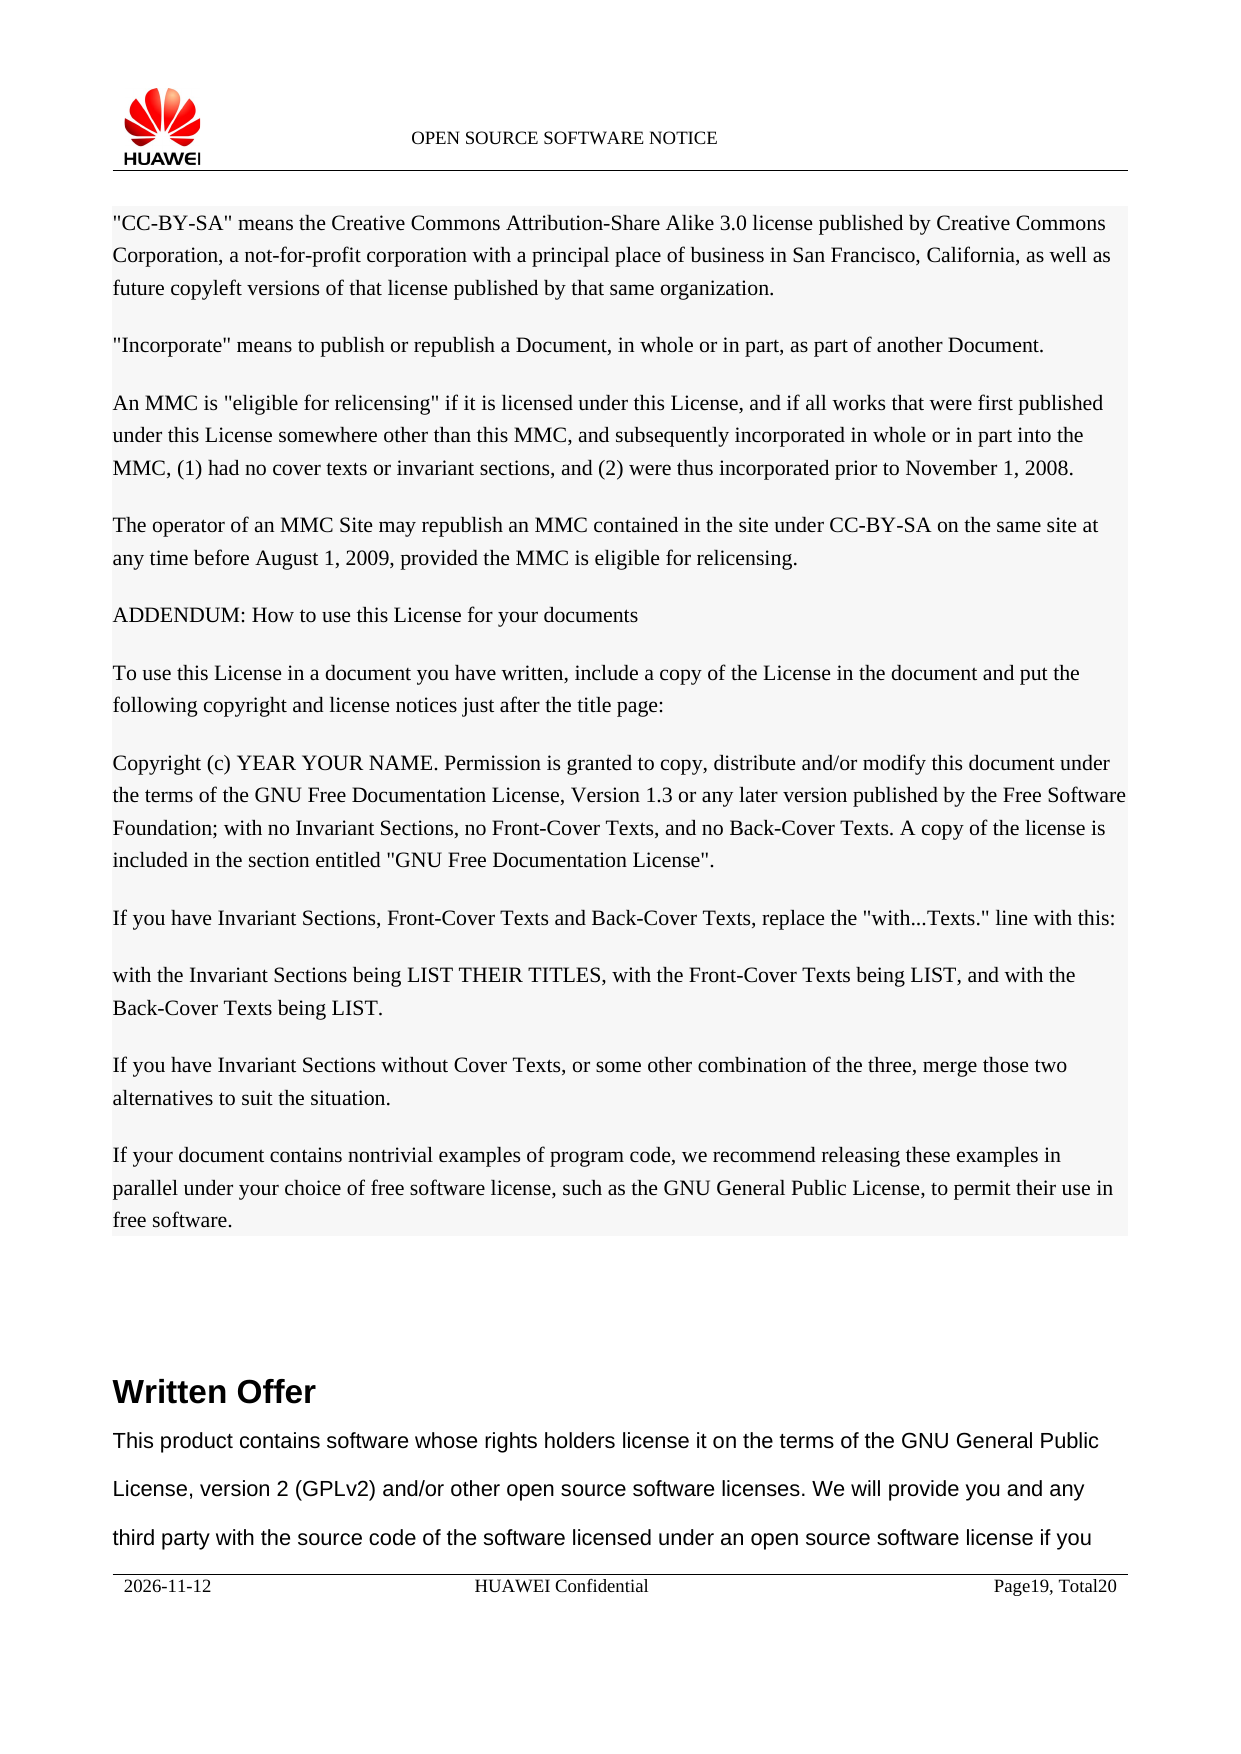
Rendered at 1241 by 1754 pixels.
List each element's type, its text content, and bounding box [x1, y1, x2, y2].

text If you have Invariant Sections, Front-Cover Texts and Back-Cover Texts, replace the "with...Texts." line with this: [112, 901, 1128, 934]
picture [124, 88, 201, 165]
text "Incorporate" means to publish or republish a Document, in whole or in part, as part of another Document. [112, 329, 1128, 361]
text The operator of an MMC Site may republish an MMC contained in the site under CC-BY-SA on the same site at any time before August 1, 2009, provided the MMC is eligible for relicensing. [112, 509, 1128, 574]
text Written Offer [112, 1359, 1128, 1424]
text "CC-BY-SA" means the Creative Commons Attribution-Share Alike 3.0 license published by Creative Commons Corporation, a not-for-profit corporation with a principal place of business in San Francisco, California, as well as future copyleft versions of that license published by that same organization. [112, 206, 1128, 304]
text If you have Invariant Sections without Cover Texts, or some other combination of the three, merge those two alternatives to suit the situation. [112, 1049, 1128, 1114]
text An MMC is "eligible for relicensing" if it is licensed under this License, and if all works that were first published under this License somewhere other than this MMC, and subsequently incorporated in whole or in part into the MMC, (1) had no cover texts or invariant sections, and (2) were thus incorporated prior to November 1, 2008. [112, 386, 1128, 484]
text ADDENDUM: How to use this License for your documents [112, 599, 1128, 631]
text with the Invariant Sections being LIST THEIR TITLES, with the Front-Cover Texts being LIST, and with the Back-Cover Texts being LIST. [112, 959, 1128, 1024]
text To use this License in a document you have written, include a copy of the License in the document and put the following copyright and license notices just after the title page: [112, 656, 1128, 721]
text If your document contains nontrivial examples of program code, we recommend releasing these examples in parallel under your choice of free software license, such as the GNU General Public License, to permit their use in free software. [112, 1139, 1128, 1236]
text Copyright (c) YEAR YOUR NAME. Permission is granted to copy, distribute and/or modify this document under the terms of the GNU Free Documentation License, Version 1.3 or any later version published by the Free Software Foundation; with no Invariant Sections, no Front-Cover Texts, and no Back-Cover Texts. A copy of the license is included in the section entitled "GNU Free Documentation License". [112, 746, 1128, 876]
